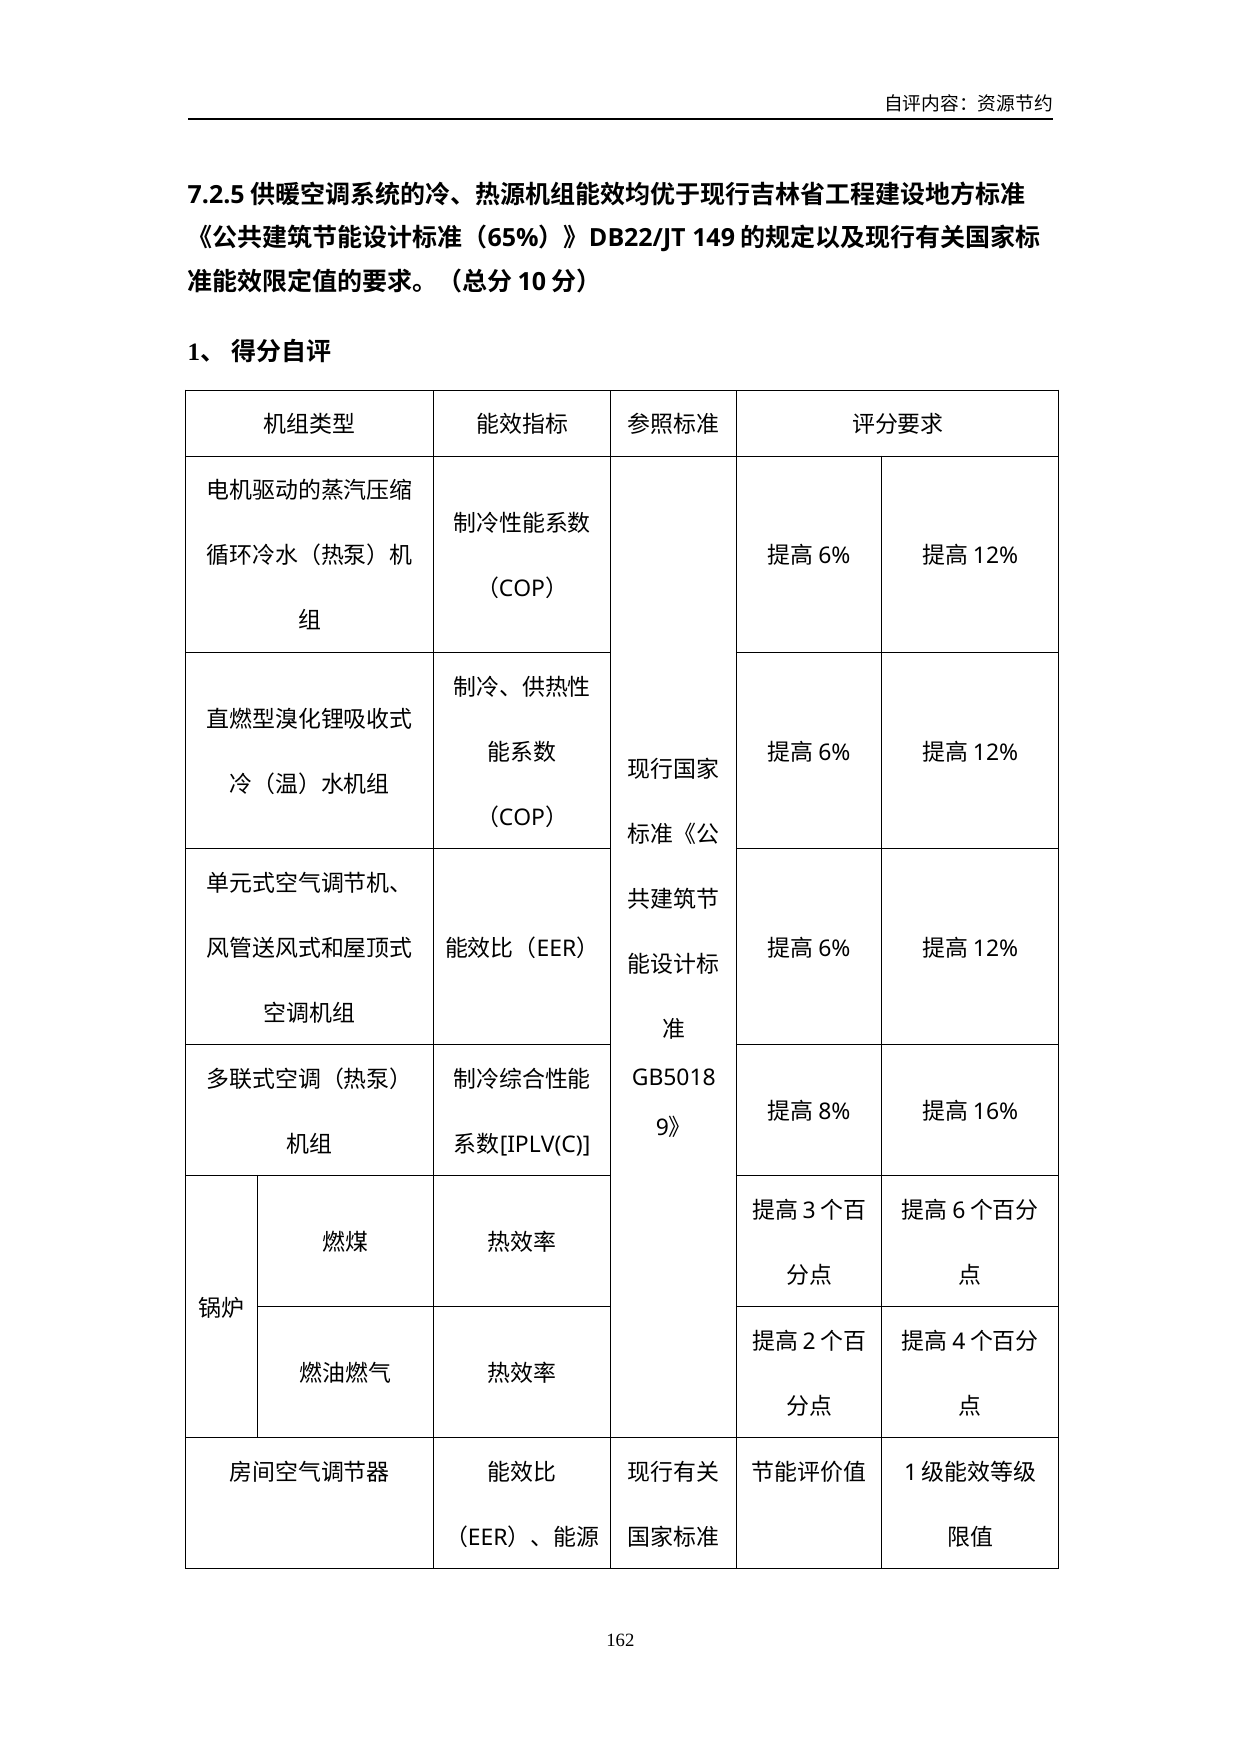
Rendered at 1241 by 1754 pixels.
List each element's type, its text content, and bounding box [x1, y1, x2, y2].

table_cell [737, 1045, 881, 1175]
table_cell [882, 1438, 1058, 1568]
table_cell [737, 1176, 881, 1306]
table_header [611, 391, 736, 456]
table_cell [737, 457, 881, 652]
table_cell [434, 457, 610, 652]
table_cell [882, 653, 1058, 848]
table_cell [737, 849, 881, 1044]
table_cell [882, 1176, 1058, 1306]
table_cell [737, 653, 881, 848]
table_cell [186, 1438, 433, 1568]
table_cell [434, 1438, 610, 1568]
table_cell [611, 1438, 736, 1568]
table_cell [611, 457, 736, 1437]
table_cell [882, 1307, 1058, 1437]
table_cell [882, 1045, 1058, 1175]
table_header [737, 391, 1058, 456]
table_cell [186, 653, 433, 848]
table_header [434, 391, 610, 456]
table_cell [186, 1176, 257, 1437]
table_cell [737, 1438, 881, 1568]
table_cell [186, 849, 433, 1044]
list 得分自评 [187, 317, 1053, 382]
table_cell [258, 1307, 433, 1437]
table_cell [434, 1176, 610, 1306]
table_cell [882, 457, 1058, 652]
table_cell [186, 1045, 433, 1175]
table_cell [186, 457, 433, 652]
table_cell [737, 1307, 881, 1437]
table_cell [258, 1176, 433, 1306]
subtitle 7.2.5供暖空调系统的冷、热源机组能效均优于现行吉林省工程建设地方标准《公共建筑节能设计标准（65%）》DB22/JT 149的规定以及现行有关国家标准能效限定值的要求。（总分10分） [187, 174, 1053, 298]
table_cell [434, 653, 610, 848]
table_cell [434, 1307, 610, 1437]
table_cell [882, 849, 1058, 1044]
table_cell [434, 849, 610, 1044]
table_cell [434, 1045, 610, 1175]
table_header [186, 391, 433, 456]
